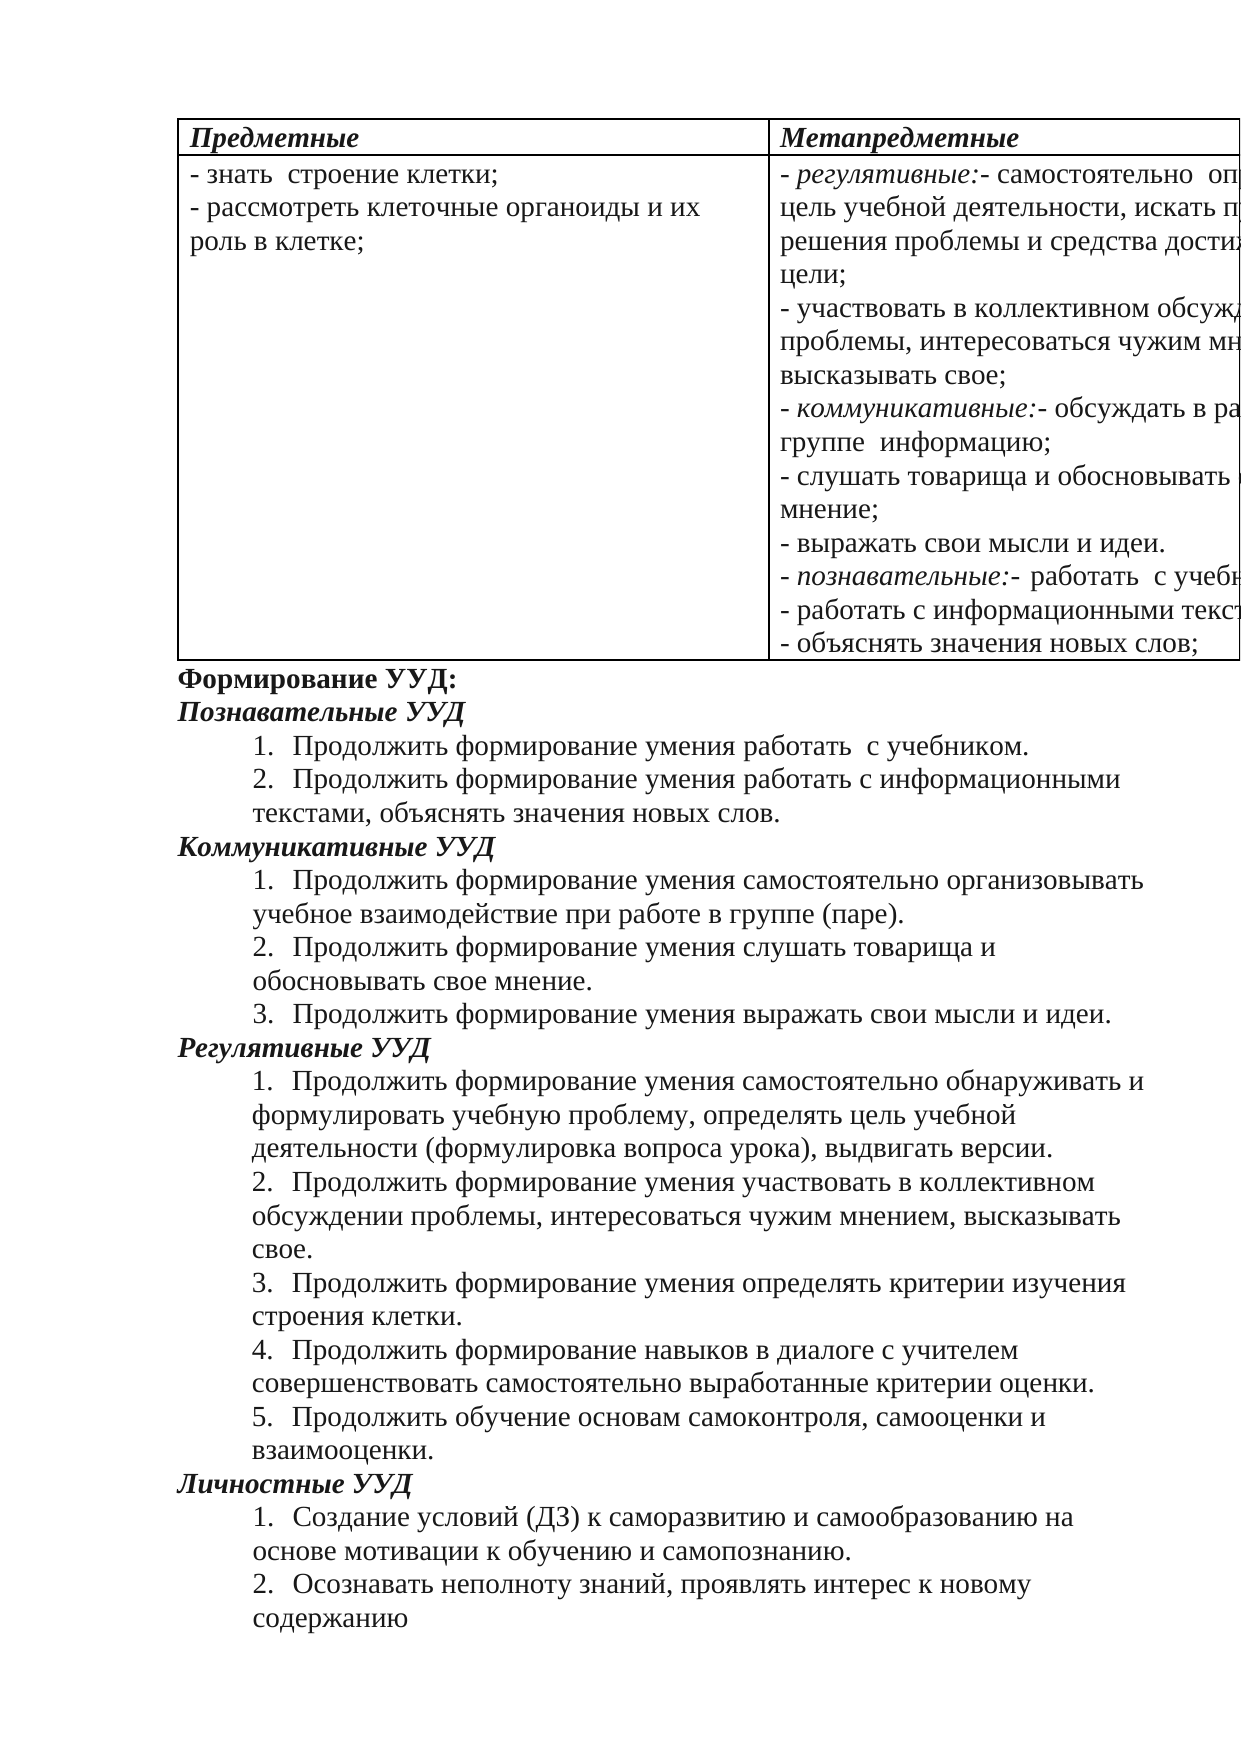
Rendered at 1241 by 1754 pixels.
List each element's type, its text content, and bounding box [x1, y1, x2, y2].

text 1. Продолжить формирование умения самостоятельно обнаруживать и формулировать учебную проблему, определять цель учебной деятельности (формулировка вопроса урока), выдвигать версии. [252, 1063, 1152, 1164]
text 2. Осознавать неполноту знаний, проявлять интерес к новому содержанию [252, 1567, 1152, 1634]
text 3. Продолжить формирование умения выражать свои мысли и идеи. [252, 996, 1152, 1030]
text Регулятивные УУД [177, 1030, 1152, 1063]
text 1. Продолжить формирование умения работать с учебником. [252, 728, 1152, 762]
text 4. Продолжить формирование навыков в диалоге с учителем совершенствовать самостоятельно выработанные критерии оценки. [252, 1332, 1152, 1399]
text 2. Продолжить формирование умения участвовать в коллективном обсуждении проблемы, интересоваться чужим мнением, высказывать свое. [252, 1164, 1152, 1265]
text Формирование УУД: [177, 661, 1152, 694]
text Личностные УУД [177, 1466, 1152, 1499]
text 3. Продолжить формирование умения определять критерии изучения строения клетки. [252, 1265, 1152, 1332]
text 1. Создание условий (ДЗ) к саморазвитию и самообразованию на основе мотивации к обучению и самопознанию. [252, 1499, 1152, 1567]
text Коммуникативные УУД [177, 829, 1152, 862]
table_cell - знать строение клетки; - рассмотреть клеточные органоиды и их роль в клетке; [179, 156, 768, 659]
table_cell - регулятивные:- самостоятельно определять цель учебной деятельности, искать пути решения проблемы и средства достижения цели; - участвовать в коллективном обсуждении проблемы, интересоваться чужим мнением, высказывать свое; - коммуникативные:- обсуждать в рабочей группе информацию; - слушать товарища и обосновывать свое мнение; - выражать свои мысли и идеи. - познавательные:- работать с учебником; - работать с информационными текстами; - объяснять значения новых слов; [770, 156, 1239, 659]
text 2. Продолжить формирование умения слушать товарища и обосновывать свое мнение. [252, 929, 1152, 996]
text 2. Продолжить формирование умения работать с информационными текстами, объяснять значения новых слов. [252, 762, 1152, 829]
table_header Метапредметные [770, 120, 1239, 154]
text Познавательные УУД [177, 694, 1152, 728]
table_header Предметные [179, 120, 768, 154]
text 5. Продолжить обучение основам самоконтроля, самооценки и взаимооценки. [252, 1399, 1152, 1466]
text 1. Продолжить формирование умения самостоятельно организовывать учебное взаимодействие при работе в группе (паре). [252, 862, 1152, 929]
